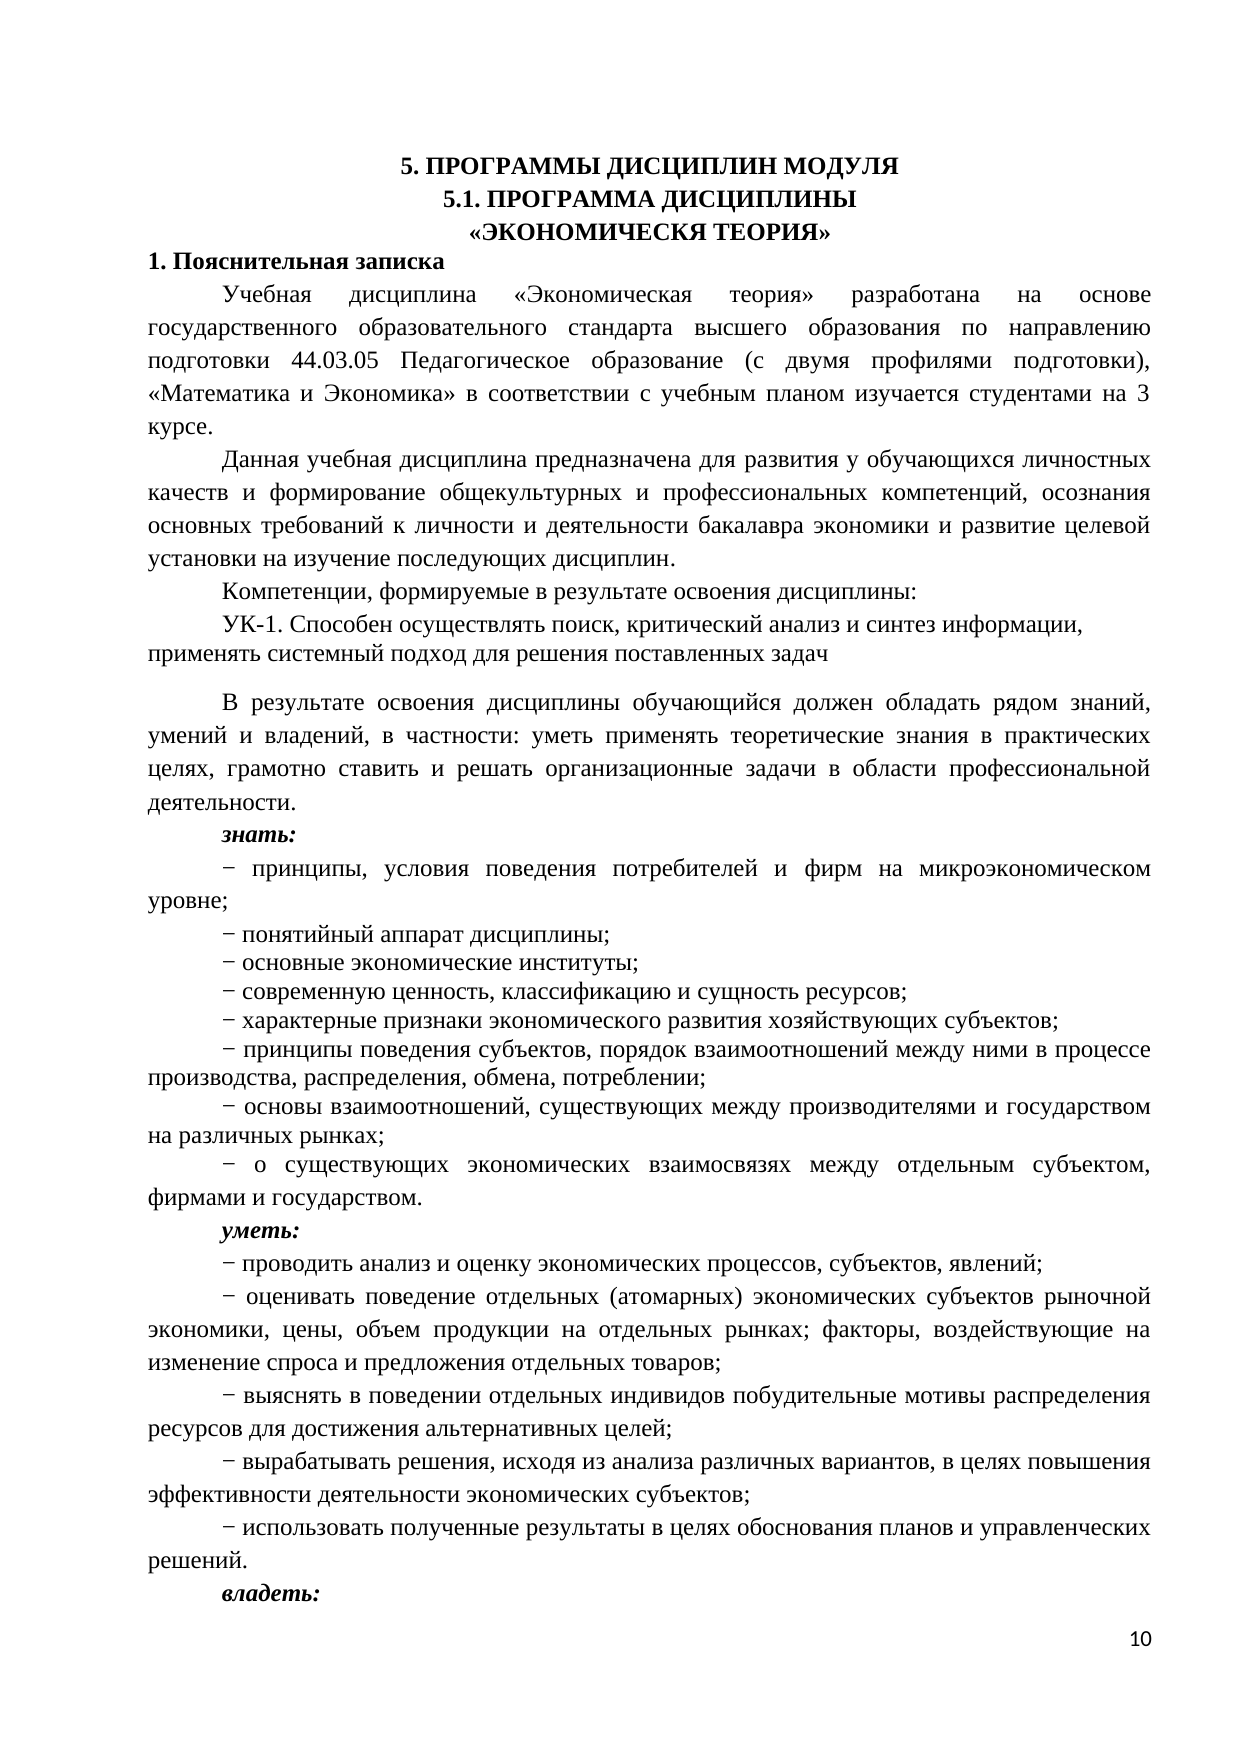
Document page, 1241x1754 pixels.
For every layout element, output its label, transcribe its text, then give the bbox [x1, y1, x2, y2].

text − характерные признаки экономического развития хозяйствующих субъектов; [148, 1005, 1152, 1034]
text − выяснять в поведении отдельных индивидов побудительные мотивы распределения ресурсов для достижения альтернативных целей; [148, 1380, 1152, 1442]
text 5. ПРОГРАММЫ ДИСЦИПЛИН МОДУЛЯ [148, 151, 1152, 180]
text Компетенции, формируемые в результате освоения дисциплины: [148, 576, 1152, 605]
text − вырабатывать решения, исходя из анализа различных вариантов, в целях повышения эффективности деятельности экономических субъектов; [148, 1446, 1152, 1508]
subtitle «ЭКОНОМИЧЕСКЯ ТЕОРИЯ» [148, 217, 1152, 246]
text − проводить анализ и оценку экономических процессов, субъектов, явлений; [148, 1248, 1152, 1276]
text − использовать полученные результаты в целях обоснования планов и управленческих решений. [148, 1512, 1152, 1574]
text В результате освоения дисциплины обучающийся должен обладать рядом знаний, умений и владений, в частности: уметь применять теоретические знания в практических целях, грамотно ставить и решать организационные задачи в области профессиональной деятельности. [148, 687, 1152, 815]
text Данная учебная дисциплина предназначена для развития у обучающихся личностных качеств и формирование общекультурных и профессиональных компетенций, осознания основных требований к личности и деятельности бакалавра экономики и развитие целевой установки на изучение последующих дисциплин. [148, 444, 1152, 572]
text УК-1. Способен осуществлять поиск, критический анализ и синтез информации, применять системный подход для решения поставленных задач [148, 609, 1152, 667]
text владеть: [148, 1578, 1152, 1607]
text уметь: [148, 1215, 1152, 1243]
text − оценивать поведение отдельных (атомарных) экономических субъектов рыночной экономики, цены, объем продукции на отдельных рынках; факторы, воздействующие на изменение спроса и предложения отдельных товаров; [148, 1281, 1152, 1376]
text знать: [148, 819, 1152, 848]
text − основы взаимоотношений, существующих между производителями и государством на различных рынках; [148, 1091, 1152, 1149]
text − понятийный аппарат дисциплины; [148, 919, 1152, 947]
text − принципы, условия поведения потребителей и фирм на микроэкономическом уровне; [148, 853, 1152, 914]
text − основные экономические институты; [148, 947, 1152, 976]
text Учебная дисциплина «Экономическая теория» разработана на основе государственного образовательного стандарта высшего образования по направлению подготовки 44.03.05 Педагогическое образование (с двумя профилями подготовки), «Математика и Экономика» в соответствии с учебным планом изучается студентами на 3 курсе. [148, 279, 1152, 440]
text 1. Пояснительная записка [148, 246, 1152, 275]
text 5.1. ПРОГРАММА ДИСЦИПЛИНЫ [148, 184, 1152, 213]
text − о существующих экономических взаимосвязях между отдельным субъектом, фирмами и государством. [148, 1149, 1152, 1210]
text − принципы поведения субъектов, порядок взаимоотношений между ними в процессе производства, распределения, обмена, потреблении; [148, 1034, 1152, 1091]
text − современную ценность, классификацию и сущность ресурсов; [148, 976, 1152, 1005]
